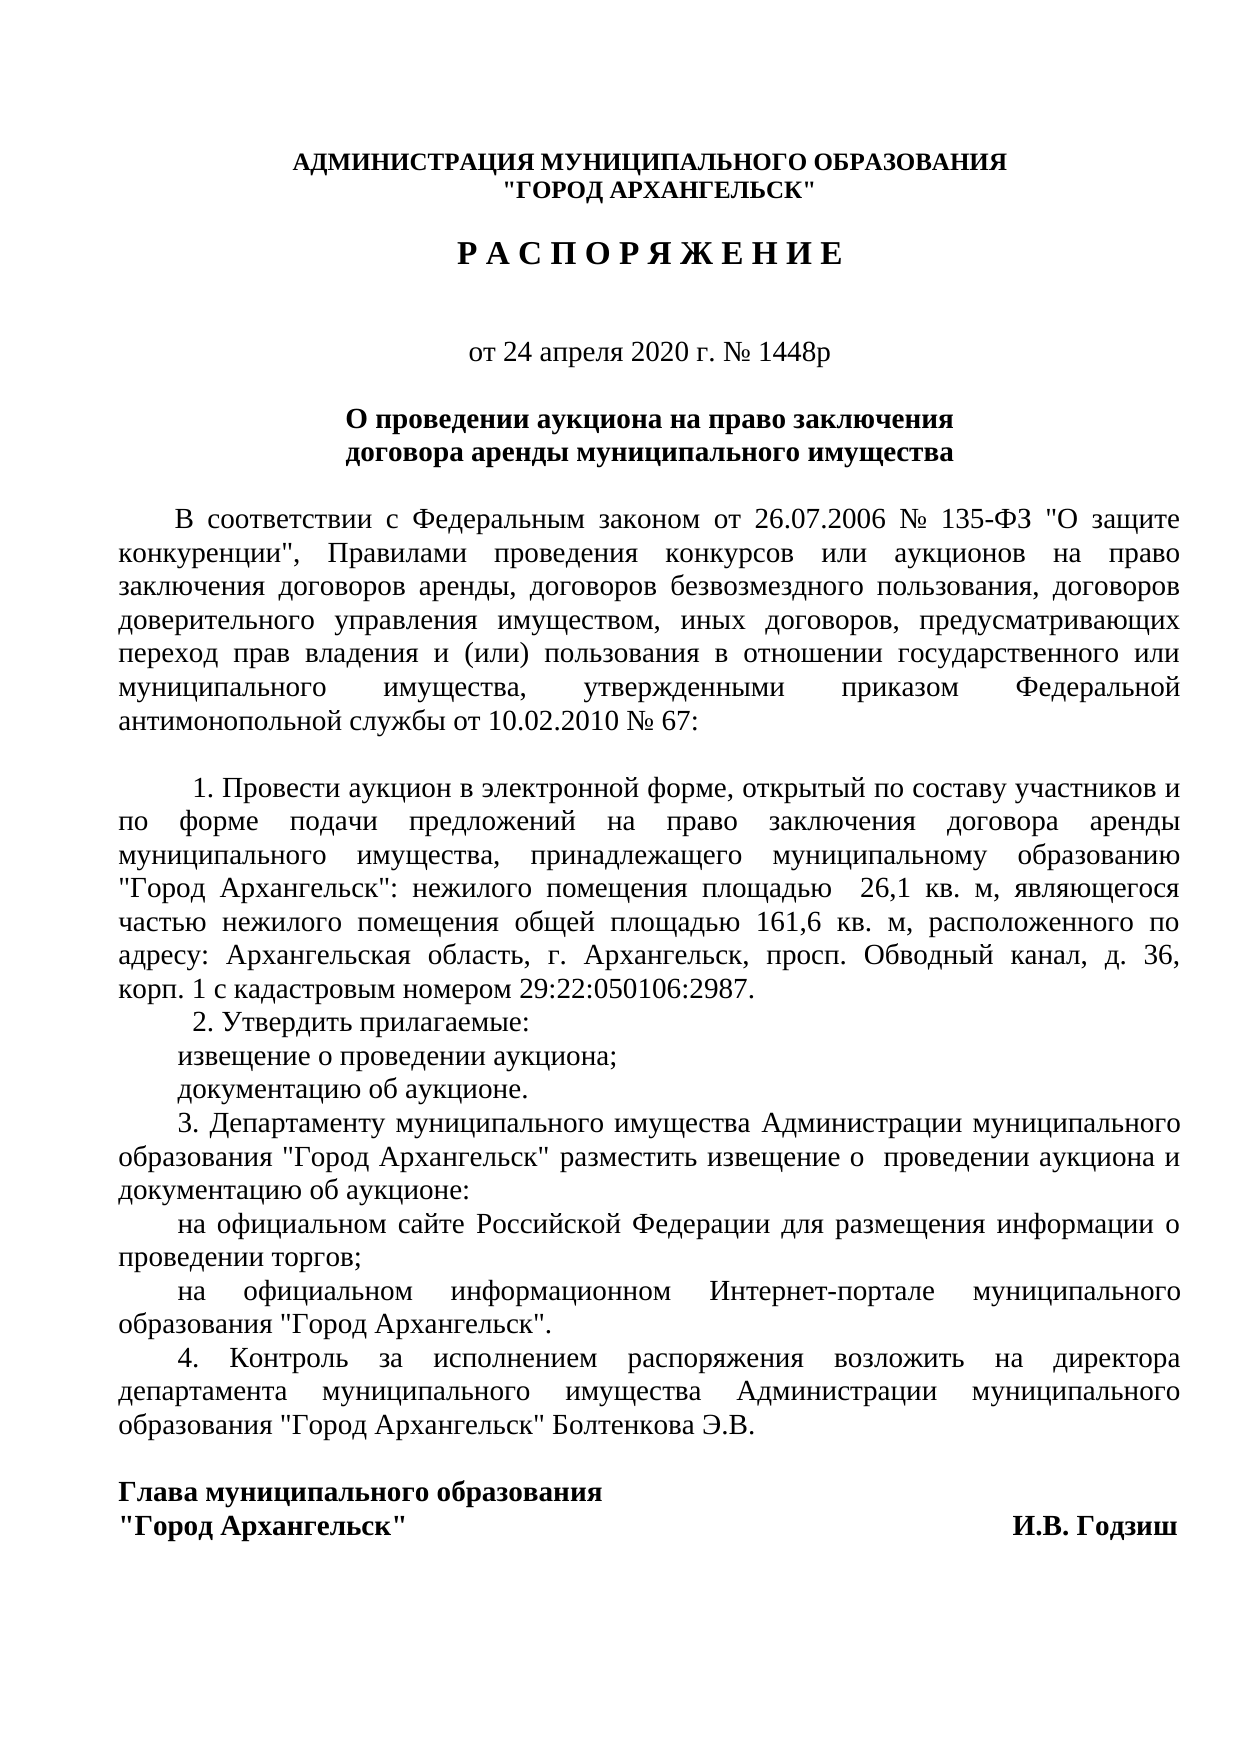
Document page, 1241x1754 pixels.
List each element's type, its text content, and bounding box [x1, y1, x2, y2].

text В соответствии с Федеральным законом от 26.07.2006 № 135-ФЗ "О защите конкуренции", Правилами проведения конкурсов или аукционов на право заключения договоров аренды, договоров безвозмездного пользования, договоров доверительного управления имуществом, иных договоров, предусматривающих переход прав владения и (или) пользования в отношении государственного или муниципального имущества, утвержденными приказом Федеральной антимонопольной службы от 10.02.2010 № 67: [118, 501, 1181, 736]
text О проведении аукциона на право заключения [118, 401, 1181, 434]
text на официальном сайте Российской Федерации для размещения информации о проведении торгов; [118, 1206, 1181, 1273]
text на официальном информационном Интернет-портале муниципального образования "Город Архангельск". [118, 1273, 1181, 1340]
text Глава муниципального образования [118, 1474, 1181, 1508]
text Р А С П О Р Я Ж Е Н И Е [118, 233, 1181, 271]
text договора аренды муниципального имущества [118, 434, 1181, 468]
text "ГОРОД АРХАНГЕЛЬСК" [118, 176, 1181, 204]
text АДМИНИСТРАЦИЯ МУНИЦИПАЛЬНОГО ОБРАЗОВАНИЯ [118, 147, 1181, 176]
text извещение о проведении аукциона; [118, 1038, 1181, 1072]
text 3. Департаменту муниципального имущества Администрации муниципального образования "Город Архангельск" разместить извещение о проведении аукциона и документацию об аукционе: [118, 1105, 1181, 1206]
text 4. Контроль за исполнением распоряжения возложить на директора департамента муниципального имущества Администрации муниципального образования "Город Архангельск" Болтенкова Э.В. [118, 1340, 1181, 1441]
text 1. Провести аукцион в электронной форме, открытый по составу участников и по форме подачи предложений на право заключения договора аренды муниципального имущества, принадлежащего муниципальному образованию "Город Архангельск": нежилого помещения площадью 26,1 кв. м, являющегося частью нежилого помещения общей площадью 161,6 кв. м, расположенного по адресу: Архангельская область, г. Архангельск, просп. Обводный канал, д. 36, корп. 1 с кадастровым номером 29:22:050106:2987. [118, 770, 1181, 1004]
text от 24 апреля 2020 г. № 1448р [118, 334, 1181, 367]
text "Город Архангельск" И.В. Годзиш [118, 1508, 1181, 1541]
text документацию об аукционе. [118, 1072, 1181, 1105]
text 2. Утвердить прилагаемые: [118, 1004, 1181, 1038]
